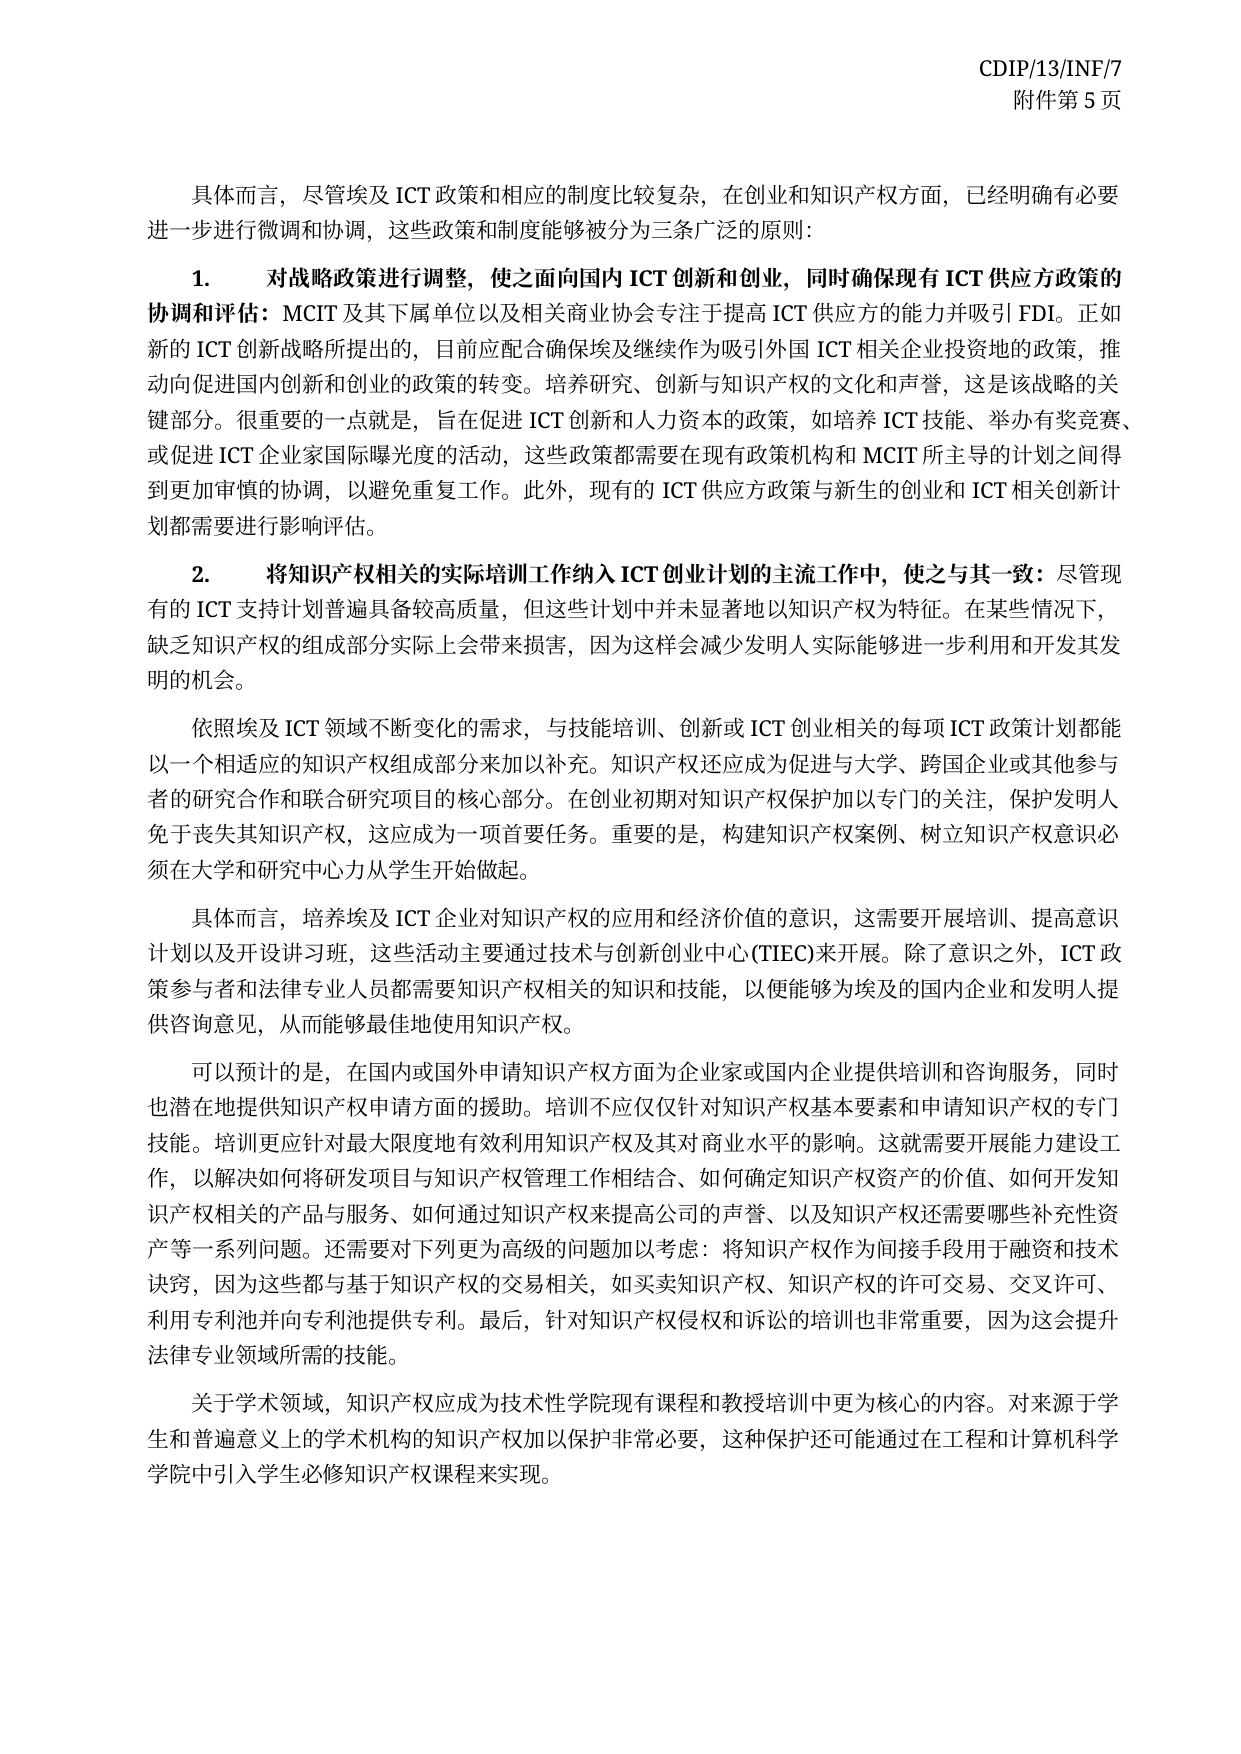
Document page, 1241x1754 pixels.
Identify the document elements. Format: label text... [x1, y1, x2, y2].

text 依照埃及ICT领域不断变化的需求，与技能培训、创新或ICT创业相关的每项ICT政策计划都能以一个相适应的知识产权组成部分来加以补充。知识产权还应成为促进与大学、跨国企业或其他参与者的研究合作和联合研究项目的核心部分。在创业初期对知识产权保护加以专门的关注，保护发明人免于丧失其知识产权，这应成为一项首要任务。重要的是，构建知识产权案例、树立知识产权意识必须在大学和研究中心力从学生开始做起。 [148, 707, 1122, 884]
text 关于学术领域，知识产权应成为技术性学院现有课程和教授培训中更为核心的内容。对来源于学生和普遍意义上的学术机构的知识产权加以保护非常必要，这种保护还可能通过在工程和计算机科学学院中引入学生必修知识产权课程来实现。 [148, 1382, 1122, 1489]
text 1. 对战略政策进行调整，使之面向国内ICT创新和创业，同时确保现有ICT供应方政策的协调和评估：MCIT及其下属单位以及相关商业协会专注于提高ICT供应方的能力并吸引FDI。正如新的ICT创新战略所提出的，目前应配合确保埃及继续作为吸引外国ICT相关企业投资地的政策，推动向促进国内创新和创业的政策的转变。培养研究、创新与知识产权的文化和声誉，这是该战略的关键部分。很重要的一点就是，旨在促进ICT创新和人力资本的政策，如培养ICT技能、举办有奖竞赛、或促进ICT企业家国际曝光度的活动，这些政策都需要在现有政策机构和MCIT所主导的计划之间得到更加审慎的协调，以避免重复工作。此外，现有的ICT供应方政策与新生的创业和ICT相关创新计划都需要进行影响评估。 [148, 257, 1122, 541]
text 2. 将知识产权相关的实际培训工作纳入ICT创业计划的主流工作中，使之与其一致：尽管现有的ICT支持计划普遍具备较高质量，但这些计划中并未显著地以知识产权为特征。在某些情况下，缺乏知识产权的组成部分实际上会带来损害，因为这样会减少发明人实际能够进一步利用和开发其发明的机会。 [148, 553, 1122, 695]
text 具体而言，尽管埃及ICT政策和相应的制度比较复杂，在创业和知识产权方面，已经明确有必要进一步进行微调和协调，这些政策和制度能够被分为三条广泛的原则： [148, 174, 1122, 245]
text 可以预计的是，在国内或国外申请知识产权方面为企业家或国内企业提供培训和咨询服务，同时也潜在地提供知识产权申请方面的援助。培训不应仅仅针对知识产权基本要素和申请知识产权的专门技能。培训更应针对最大限度地有效利用知识产权及其对商业水平的影响。这就需要开展能力建设工作，以解决如何将研发项目与知识产权管理工作相结合、如何确定知识产权资产的价值、如何开发知识产权相关的产品与服务、如何通过知识产权来提高公司的声誉、以及知识产权还需要哪些补充性资产等一系列问题。还需要对下列更为高级的问题加以考虑：将知识产权作为间接手段用于融资和技术诀窍，因为这些都与基于知识产权的交易相关，如买卖知识产权、知识产权的许可交易、交叉许可、利用专利池并向专利池提供专利。最后，针对知识产权侵权和诉讼的培训也非常重要，因为这会提升法律专业领域所需的技能。 [148, 1051, 1122, 1370]
text 具体而言，培养埃及ICT企业对知识产权的应用和经济价值的意识，这需要开展培训、提高意识计划以及开设讲习班，这些活动主要通过技术与创新创业中心(TIEC)来开展。除了意识之外，ICT政策参与者和法律专业人员都需要知识产权相关的知识和技能，以便能够为埃及的国内企业和发明人提供咨询意见，从而能够最佳地使用知识产权。 [148, 897, 1122, 1039]
